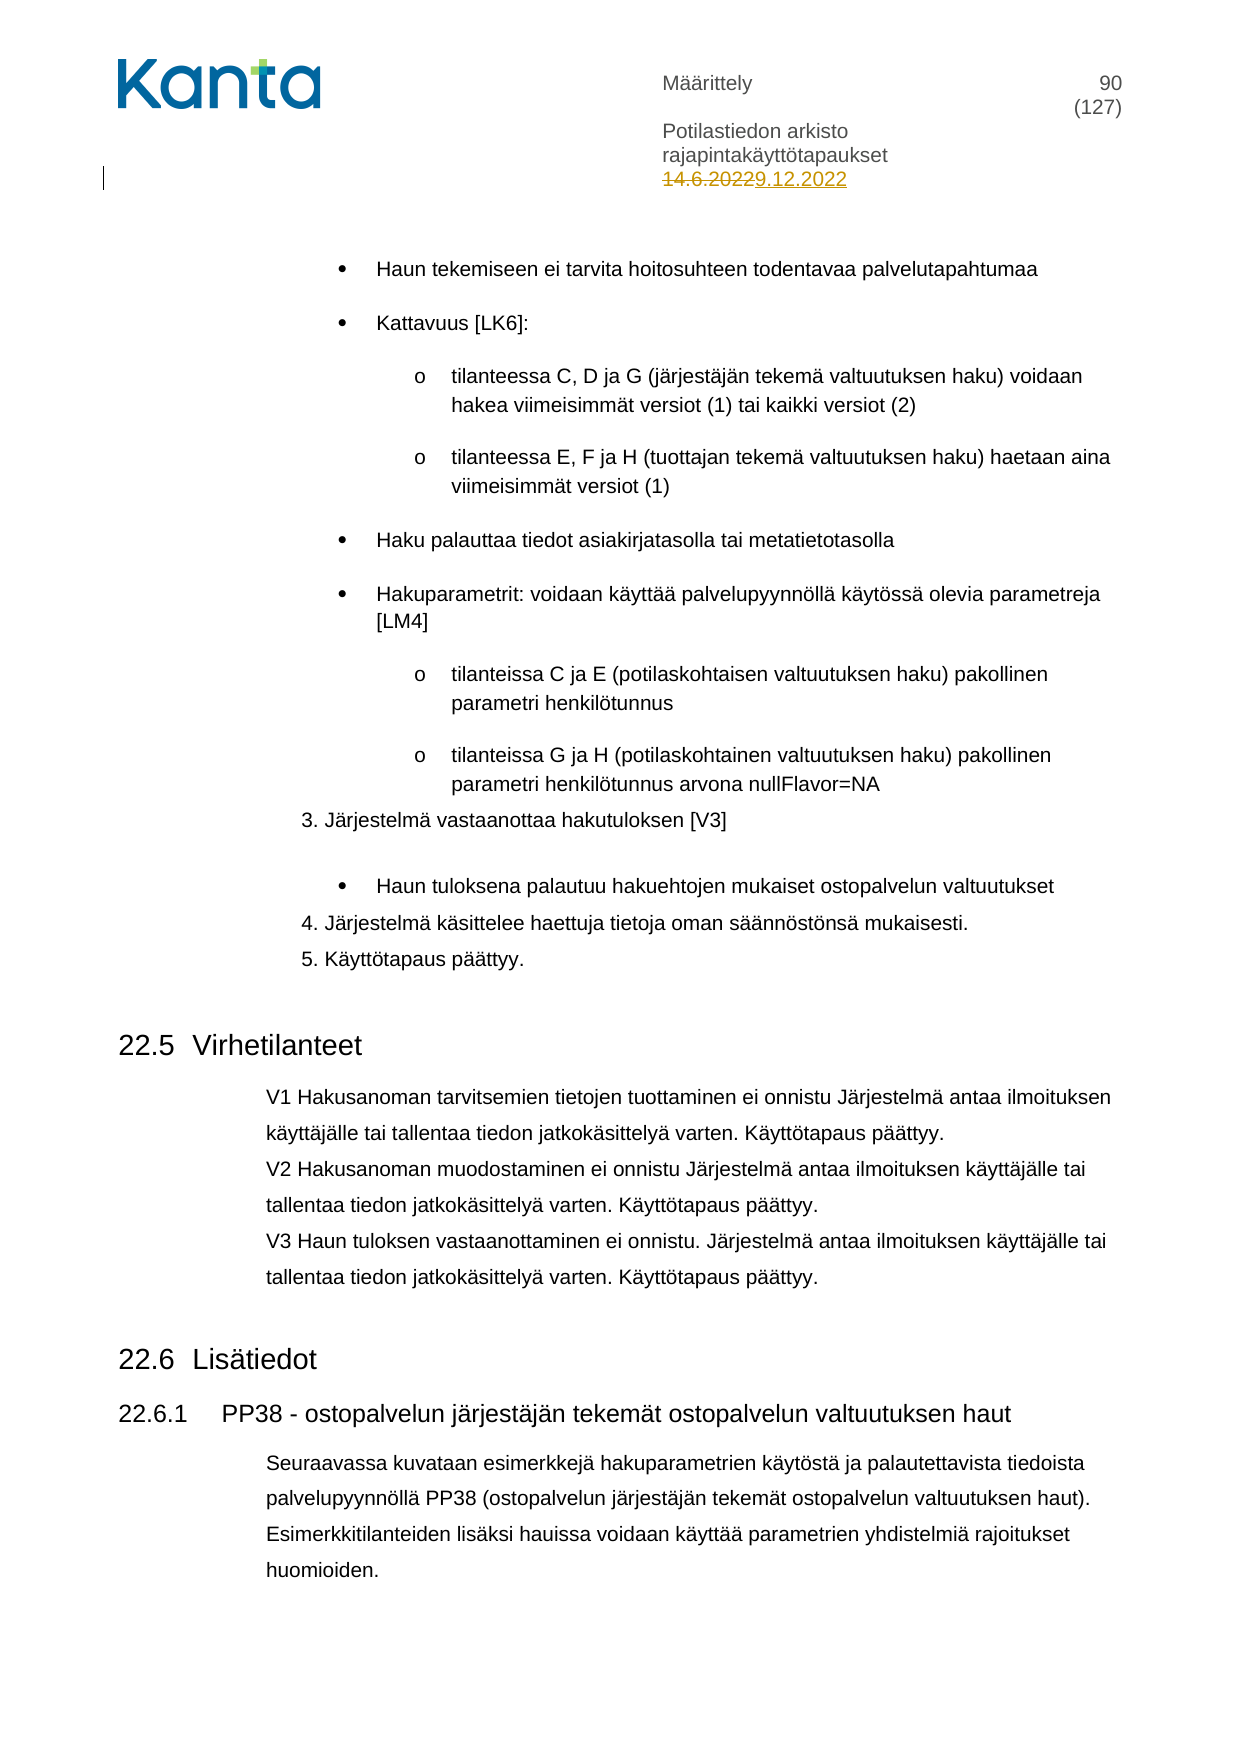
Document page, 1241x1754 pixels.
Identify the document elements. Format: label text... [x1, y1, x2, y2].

list Järjestelmä käsittelee haettuja tietoja oman säännöstönsä mukaisesti. [301, 911, 1122, 935]
list Järjestelmä vastaanottaa hakutuloksen [V3] [301, 808, 1122, 832]
list Haun tekemiseen ei tarvita hoitosuhteen todentavaa palvelutapahtumaa [339, 254, 1122, 281]
list tilanteessa E, F ja H (tuottajan tekemä valtuutuksen haku) haetaan aina viimeisimmät versiot (1) [414, 443, 1122, 498]
list Haku palauttaa tiedot asiakirjatasolla tai metatietotasolla [339, 525, 1122, 552]
subtitle Lisätiedot [118, 1342, 1122, 1376]
list tilanteissa C ja E (potilaskohtaisen valtuutuksen haku) pakollinen parametri henkilötunnus [414, 660, 1122, 714]
subtitle Virhetilanteet [118, 1028, 1122, 1062]
list tilanteissa G ja H (potilaskohtainen valtuutuksen haku) pakollinen parametri henkilötunnus arvona nullFlavor=NA [414, 741, 1122, 796]
text V2 Hakusanoman muodostaminen ei onnistu Järjestelmä antaa ilmoituksen käyttäjälle tai tallentaa tiedon jatkokäsittelyä varten. Käyttötapaus päättyy. [266, 1157, 1122, 1217]
list tilanteessa C, D ja G (järjestäjän tekemä valtuutuksen haku) voidaan hakea viimeisimmät versiot (1) tai kaikki versiot (2) [414, 362, 1122, 416]
list Kattavuus [LK6]: [339, 308, 1122, 335]
picture [118, 59, 321, 109]
list Hakuparametrit: voidaan käyttää palvelupyynnöllä käytössä olevia parametreja [LM4] [339, 579, 1122, 633]
list Käyttötapaus päättyy. [301, 947, 1122, 971]
text Seuraavassa kuvataan esimerkkejä hakuparametrien käytöstä ja palautettavista tiedoista palvelupyynnöllä PP38 (ostopalvelun järjestäjän tekemät ostopalvelun valtuutuksen haut). Esimerkkitilanteiden lisäksi hauissa voidaan käyttää parametrien yhdistelmiä rajoitukset huomioiden. [266, 1450, 1122, 1582]
text V1 Hakusanoman tarvitsemien tietojen tuottaminen ei onnistu Järjestelmä antaa ilmoituksen käyttäjälle tai tallentaa tiedon jatkokäsittelyä varten. Käyttötapaus päättyy. [266, 1085, 1122, 1145]
subtitle PP38 - ostopalvelun järjestäjän tekemät ostopalvelun valtuutuksen haut [118, 1399, 1122, 1427]
list Haun tuloksena palautuu hakuehtojen mukaiset ostopalvelun valtuutukset [339, 871, 1122, 898]
text V3 Haun tuloksen vastaanottaminen ei onnistu. Järjestelmä antaa ilmoituksen käyttäjälle tai tallentaa tiedon jatkokäsittelyä varten. Käyttötapaus päättyy. [266, 1229, 1122, 1288]
